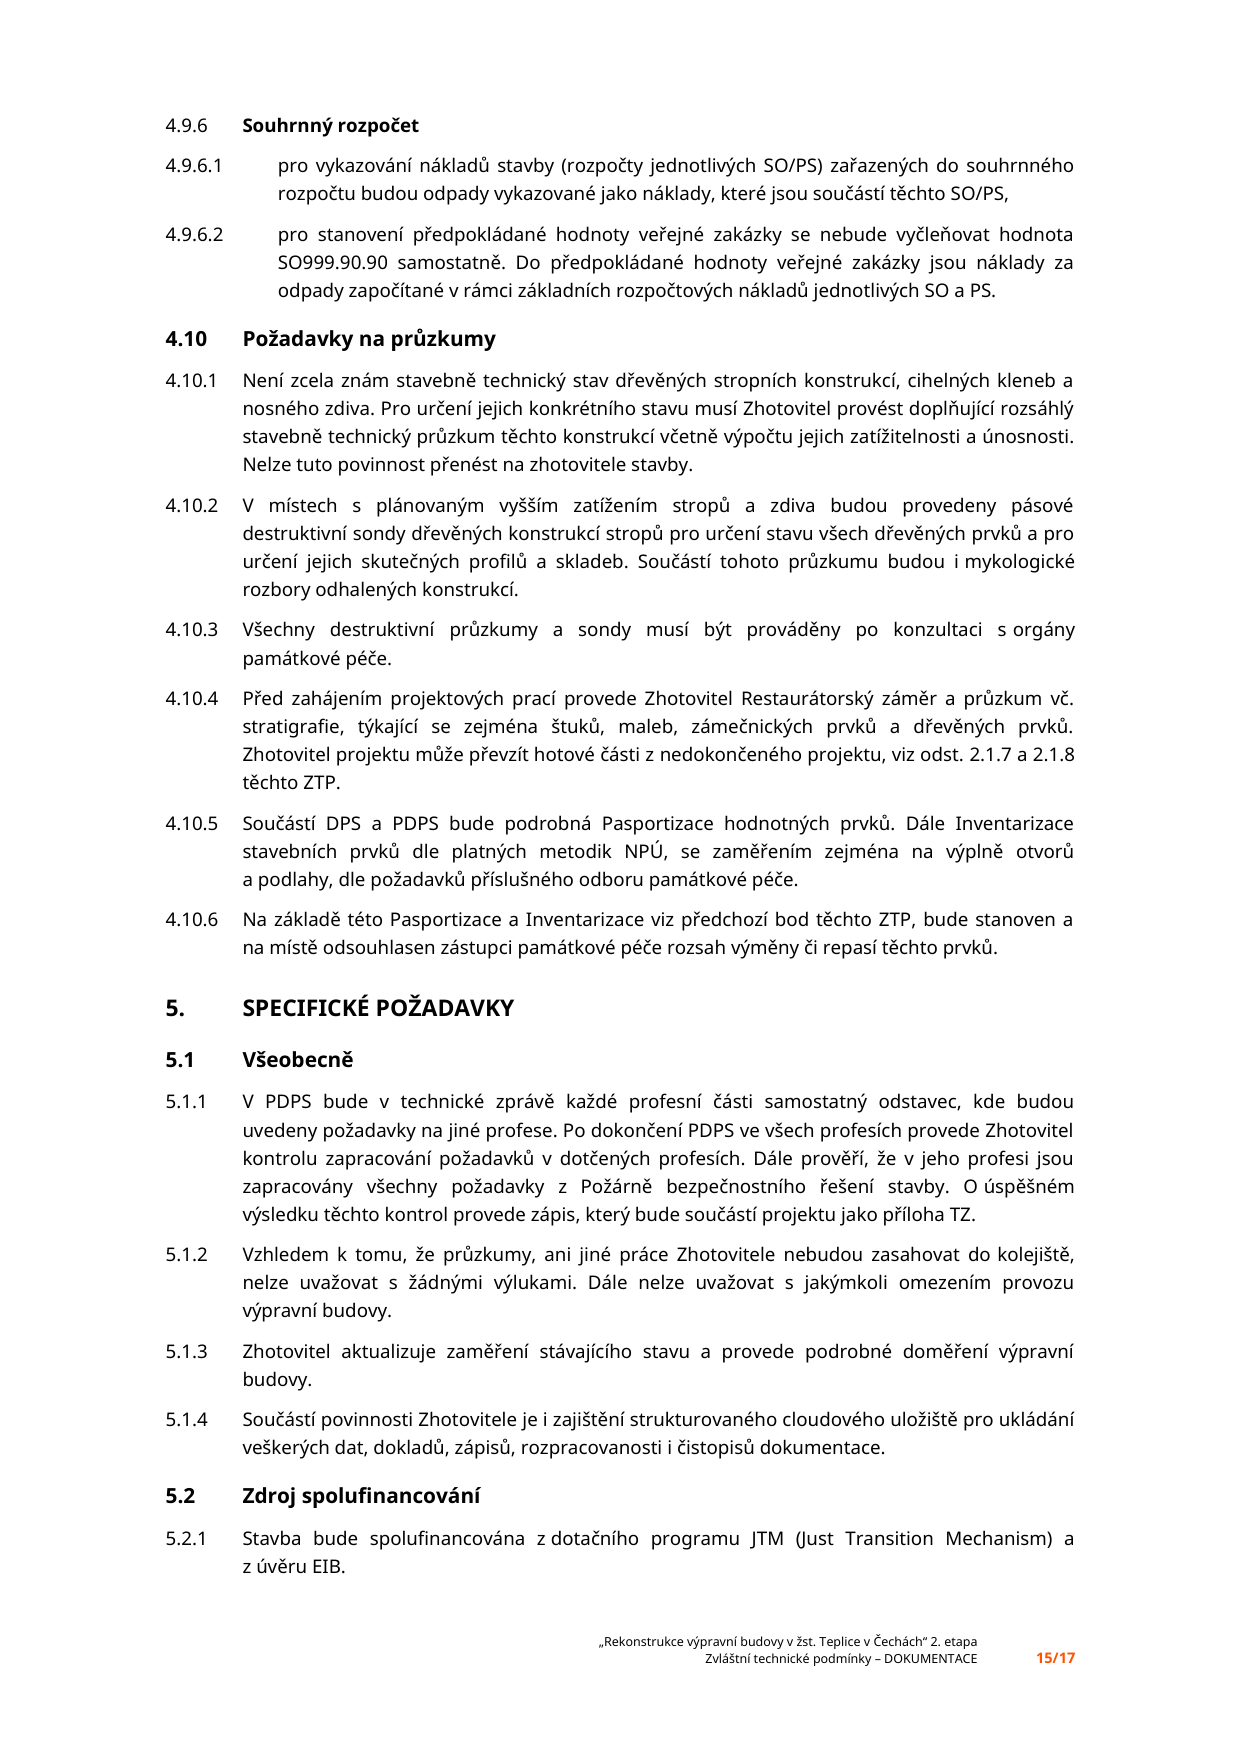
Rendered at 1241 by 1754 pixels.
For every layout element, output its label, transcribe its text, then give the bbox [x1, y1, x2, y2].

text Všechny destruktivní průzkumy a sondy musí být prováděny po konzultaci s orgány památkové péče. [165, 617, 1075, 670]
text Na základě této Pasportizace a Inventarizace viz předchozí bod těchto ZTP, bude stanoven a na místě odsouhlasen zástupci památkové péče rozsah výměny či repasí těchto prvků. [165, 906, 1075, 960]
text Všeobecně [165, 1045, 1075, 1074]
text pro stanovení předpokládané hodnoty veřejné zakázky se nebude vyčleňovat hodnota SO999.90.90 samostatně. Do předpokládané hodnoty veřejné zakázky jsou náklady za odpady započítané v rámci základních rozpočtových nákladů jednotlivých SO a PS. [165, 221, 1075, 303]
text Požadavky na průzkumy [165, 324, 1075, 352]
text Není zcela znám stavebně technický stav dřevěných stropních konstrukcí, cihelných kleneb a nosného zdiva. Pro určení jejich konkrétního stavu musí Zhotovitel provést doplňující rozsáhlý stavebně technický průzkum těchto konstrukcí včetně výpočtu jejich zatížitelnosti a únosnosti. Nelze tuto povinnost přenést na zhotovitele stavby. [165, 368, 1075, 477]
text Zdroj spolufinancování [165, 1481, 1075, 1510]
text Vzhledem k tomu, že průzkumy, ani jiné práce Zhotovitele nebudou zasahovat do kolejiště, nelze uvažovat s žádnými výlukami. Dále nelze uvažovat s jakýmkoli omezením provozu výpravní budovy. [165, 1241, 1075, 1323]
text V místech s plánovaným vyšším zatížením stropů a zdiva budou provedeny pásové destruktivní sondy dřevěných konstrukcí stropů pro určení stavu všech dřevěných prvků a pro určení jejich skutečných profilů a skladeb. Součástí tohoto průzkumu budou i mykologické rozbory odhalených konstrukcí. [165, 492, 1075, 602]
text Zhotovitel aktualizuje zaměření stávajícího stavu a provede podrobné doměření výpravní budovy. [165, 1338, 1075, 1392]
text Souhrnný rozpočet [165, 112, 1075, 138]
text Součástí DPS a PDPS bude podrobná Pasportizace hodnotných prvků. Dále Inventarizace stavebních prvků dle platných metodik NPÚ, se zaměřením zejména na výplně otvorů a podlahy, dle požadavků příslušného odboru památkové péče. [165, 810, 1075, 891]
text Před zahájením projektových prací provede Zhotovitel Restaurátorský záměr a průzkum vč. stratigrafie, týkající se zejména štuků, maleb, zámečnických prvků a dřevěných prvků. Zhotovitel projektu může převzít hotové části z nedokončeného projektu, viz odst. 2.1.7 a 2.1.8 těchto ZTP. [165, 685, 1075, 795]
text V PDPS bude v technické zprávě každé profesní části samostatný odstavec, kde budou uvedeny požadavky na jiné profese. Po dokončení PDPS ve všech profesích provede Zhotovitel kontrolu zapracování požadavků v dotčených profesích. Dále prověří, že v jeho profesi jsou zapracovány všechny požadavky z Požárně bezpečnostního řešení stavby. O úspěšném výsledku těchto kontrol provede zápis, který bude součástí projektu jako příloha TZ. [165, 1089, 1075, 1226]
text Stavba bude spolufinancována z dotačního programu JTM (Just Transition Mechanism) a z úvěru EIB. [165, 1525, 1075, 1578]
text pro vykazování nákladů stavby (rozpočty jednotlivých SO/PS) zařazených do souhrnného rozpočtu budou odpady vykazované jako náklady, které jsou součástí těchto SO/PS, [165, 153, 1075, 206]
text Součástí povinnosti Zhotovitele je i zajištění strukturovaného cloudového uložiště pro ukládání veškerých dat, dokladů, zápisů, rozpracovanosti i čistopisů dokumentace. [165, 1407, 1075, 1460]
text SPECIFICKÉ POŽADAVKY [165, 992, 1075, 1023]
